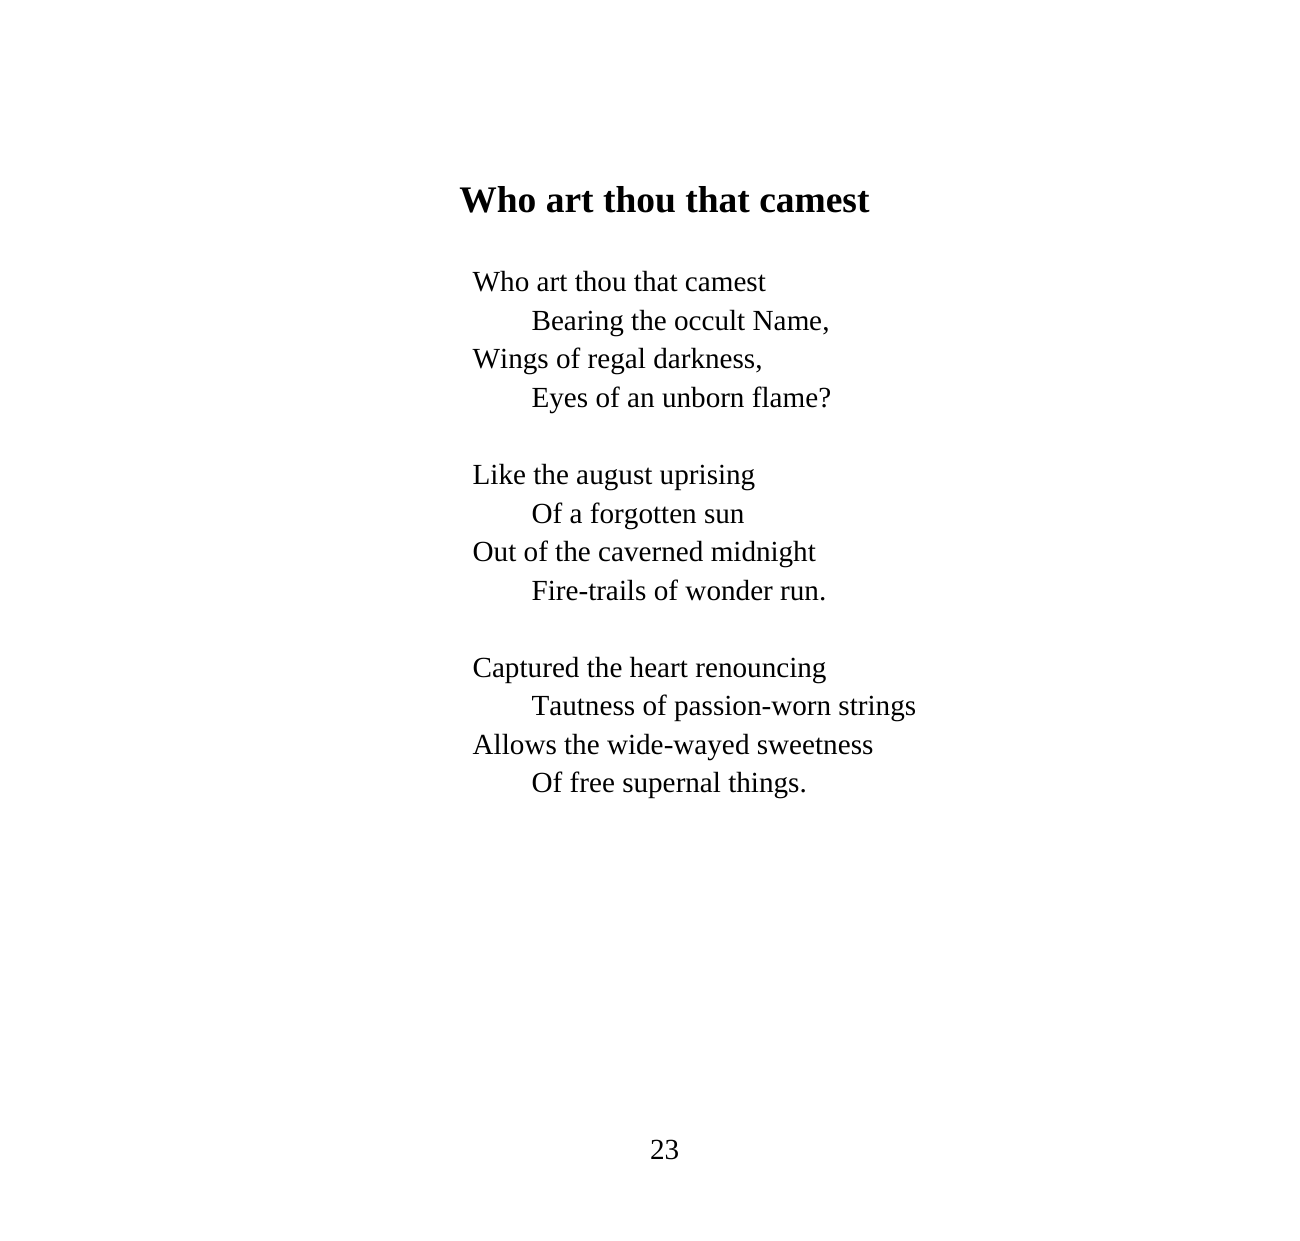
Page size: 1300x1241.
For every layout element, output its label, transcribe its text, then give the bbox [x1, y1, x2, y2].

text Tautness of passion-worn strings [531, 688, 1211, 722]
text Eyes of an unborn flame? [531, 380, 1211, 414]
text Of free supernal things. [531, 766, 1211, 799]
text Who art thou that camest [472, 264, 1211, 298]
subtitle Who art thou that camest [118, 177, 1211, 221]
text Bearing the occult Name, [531, 303, 1211, 337]
text Of a forgotten sun [531, 496, 1211, 529]
text Wings of regal darkness, [472, 342, 1211, 375]
text Captured the heart renouncing [472, 650, 1211, 683]
text Allows the wide-wayed sweetness [472, 727, 1211, 761]
text Out of the caverned midnight [472, 534, 1211, 568]
text Like the august uprising [472, 457, 1211, 491]
text Fire-trails of wonder run. [531, 573, 1211, 606]
